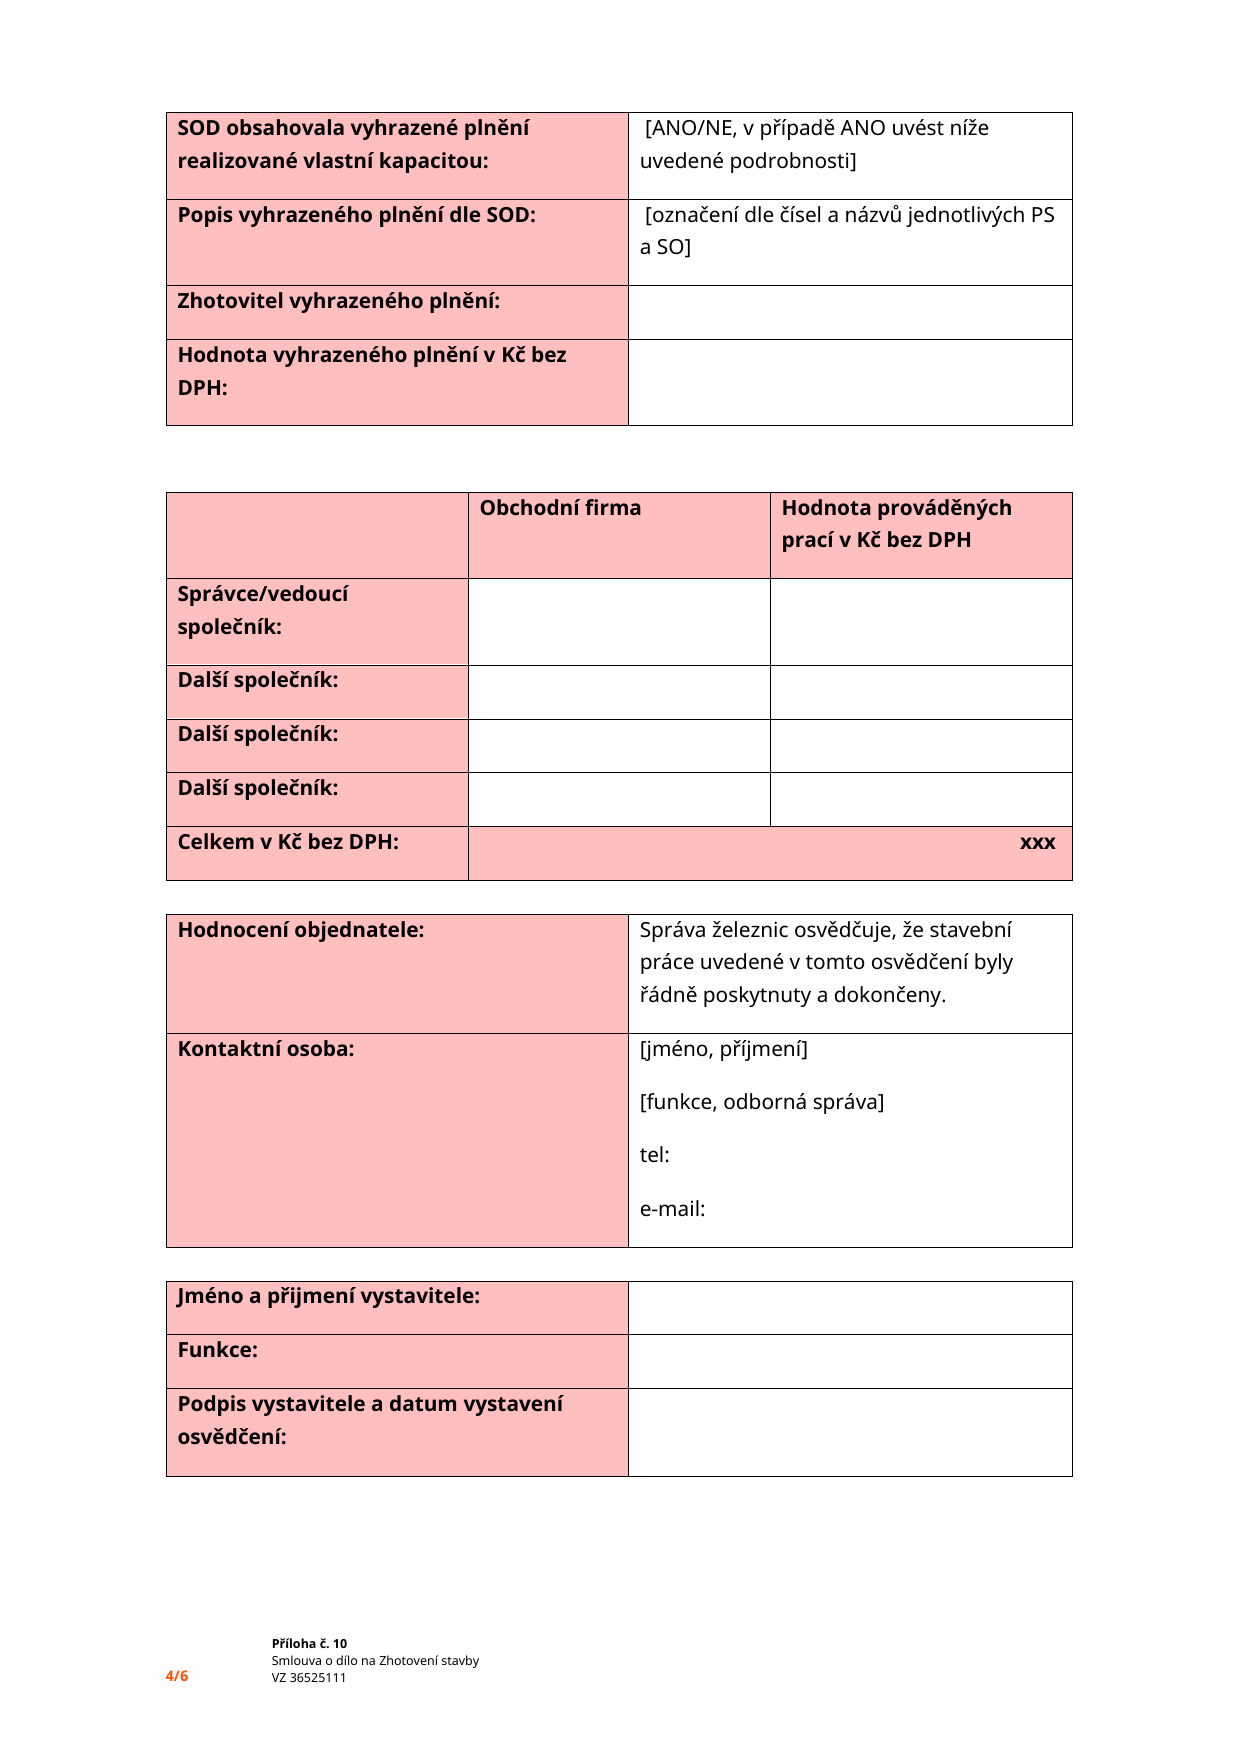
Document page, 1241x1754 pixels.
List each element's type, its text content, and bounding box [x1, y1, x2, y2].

table_cell Další společník: [167, 720, 468, 772]
table_header SOD obsahovala vyhrazené plnění realizované vlastní kapacitou: [167, 113, 628, 199]
table_header Hodnocení objednatele: [167, 915, 628, 1033]
table_header Jméno a přijmení vystavitele: [167, 1282, 628, 1334]
table_cell [629, 1389, 1072, 1476]
table_cell Funkce: [167, 1335, 628, 1388]
table_cell Kontaktní osoba: [167, 1034, 628, 1247]
table_cell Další společník: [167, 773, 468, 826]
table_header [167, 493, 468, 578]
table_cell Popis vyhrazeného plnění dle SOD: [167, 200, 628, 285]
table_cell [771, 579, 1072, 664]
table_cell Celkem v Kč bez DPH: [167, 827, 468, 880]
table_cell [629, 1335, 1072, 1388]
table_header Hodnota prováděných prací v Kč bez DPH [771, 493, 1072, 578]
table_cell Podpis vystavitele a datum vystavení osvědčení: [167, 1389, 628, 1476]
table_cell [629, 286, 1072, 339]
table_cell [629, 340, 1072, 425]
table_header [629, 1282, 1072, 1334]
table_cell [469, 579, 770, 664]
table_header Správa železnic osvědčuje, že stavební práce uvedené v tomto osvědčení byly řádně poskytnuty a dokončeny. [629, 915, 1072, 1033]
table_cell [771, 773, 1072, 826]
table_cell [771, 720, 1072, 772]
table_cell [469, 666, 770, 718]
table_cell Správce/vedoucí společník: [167, 579, 468, 664]
table_header [ANO/NE, v případě ANO uvést níže uvedené podrobnosti] [629, 113, 1072, 199]
table_cell [označení dle čísel a názvů jednotlivých PS a SO] [629, 200, 1072, 285]
table_cell Zhotovitel vyhrazeného plnění: [167, 286, 628, 339]
table_cell [469, 773, 770, 826]
table_cell [jméno, příjmení] [funkce, odborná správa] tel: e-mail: [629, 1034, 1072, 1247]
table_cell Hodnota vyhrazeného plnění v Kč bez DPH: [167, 340, 628, 425]
table_header Obchodní firma [469, 493, 770, 578]
table_cell [469, 720, 770, 772]
table_cell [771, 666, 1072, 718]
table_cell Další společník: [167, 666, 468, 718]
table_cell xxx (vyplnit pouze v případě, kdy se jedná o společnost) [469, 827, 1072, 880]
